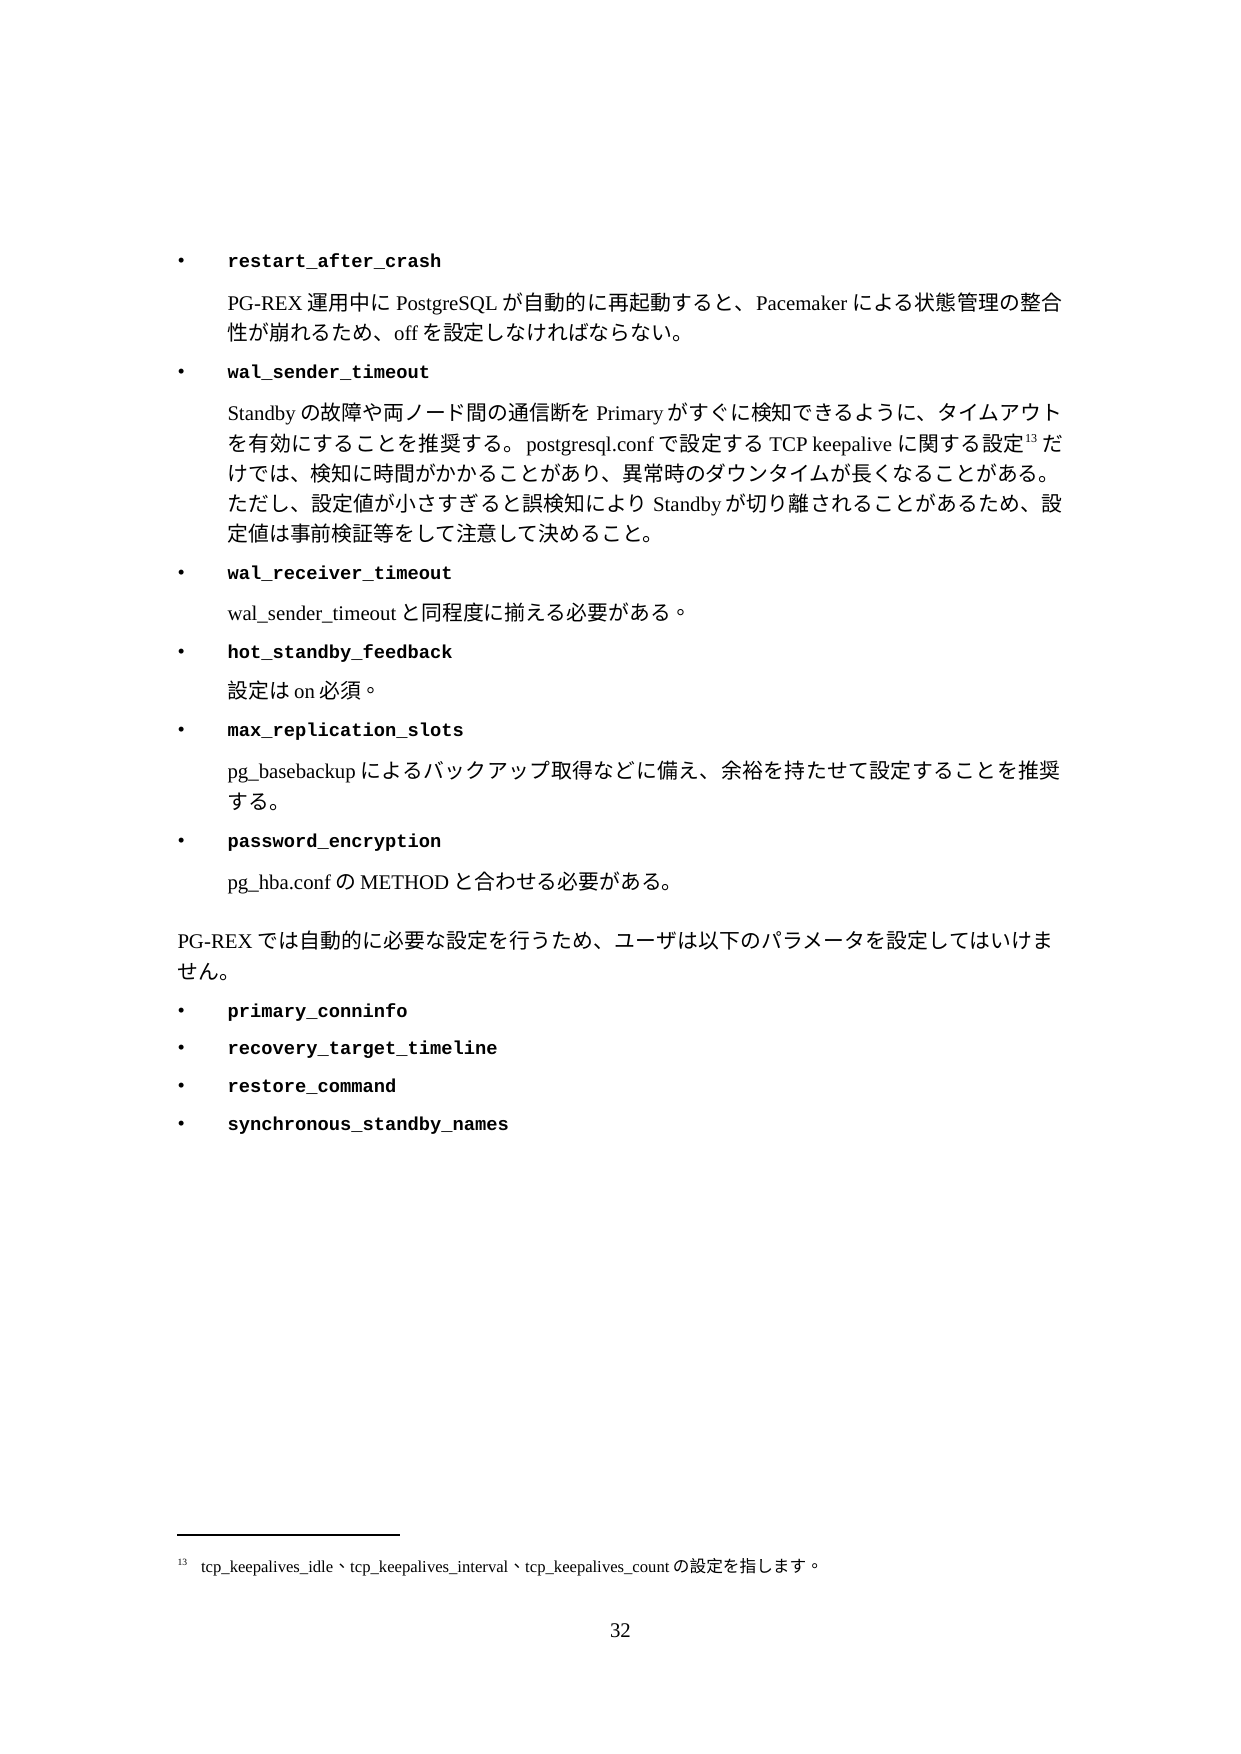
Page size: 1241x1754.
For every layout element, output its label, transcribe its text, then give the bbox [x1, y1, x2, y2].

text PG-REXでは自動的に必要な設定を行うため、ユーザは以下のパラメータを設定してはいけません。 [177, 925, 1054, 985]
list hot_standby_feedback [177, 639, 1063, 664]
list max_replication_slots [177, 717, 1063, 742]
list restart_after_crash [177, 248, 1063, 273]
list wal_receiver_timeout [177, 560, 1063, 585]
list synchronous_standby_names [177, 1110, 1063, 1136]
list restore_command [177, 1073, 1063, 1098]
list pg_basebackupによるバックアップ取得などに備え、余裕を持たせて設定することを推奨する。 [177, 755, 1063, 815]
list wal_sender_timeout [177, 359, 1063, 384]
list password_encryption [177, 828, 1063, 853]
list wal_sender_timeoutと同程度に揃える必要がある。 [177, 598, 1063, 626]
list recovery_target_timeline [177, 1035, 1063, 1060]
list primary_conninfo [177, 998, 1063, 1023]
list 設定はon必須。 [177, 676, 1063, 705]
list pg_hba.confのMETHODと合わせる必要がある。 [177, 865, 1063, 896]
list PG-REX運用中にPostgreSQLが自動的に再起動すると、Pacemakerによる状態管理の整合性が崩れるため、offを設定しなければならない。 [177, 286, 1063, 346]
list Standbyの故障や両ノード間の通信断をPrimaryがすぐに検知できるように、タイムアウトを有効にすることを推奨する。postgresql.confで設定するTCP keepaliveに関する設定 だけでは、検知に時間がかかることがあり、異常時のダウンタイムが長くなることがある。ただし、設定値が小さすぎると誤検知によりStandbyが切り離されることがあるため、設定値は事前検証等をして注意して決めること。 [177, 397, 1063, 548]
